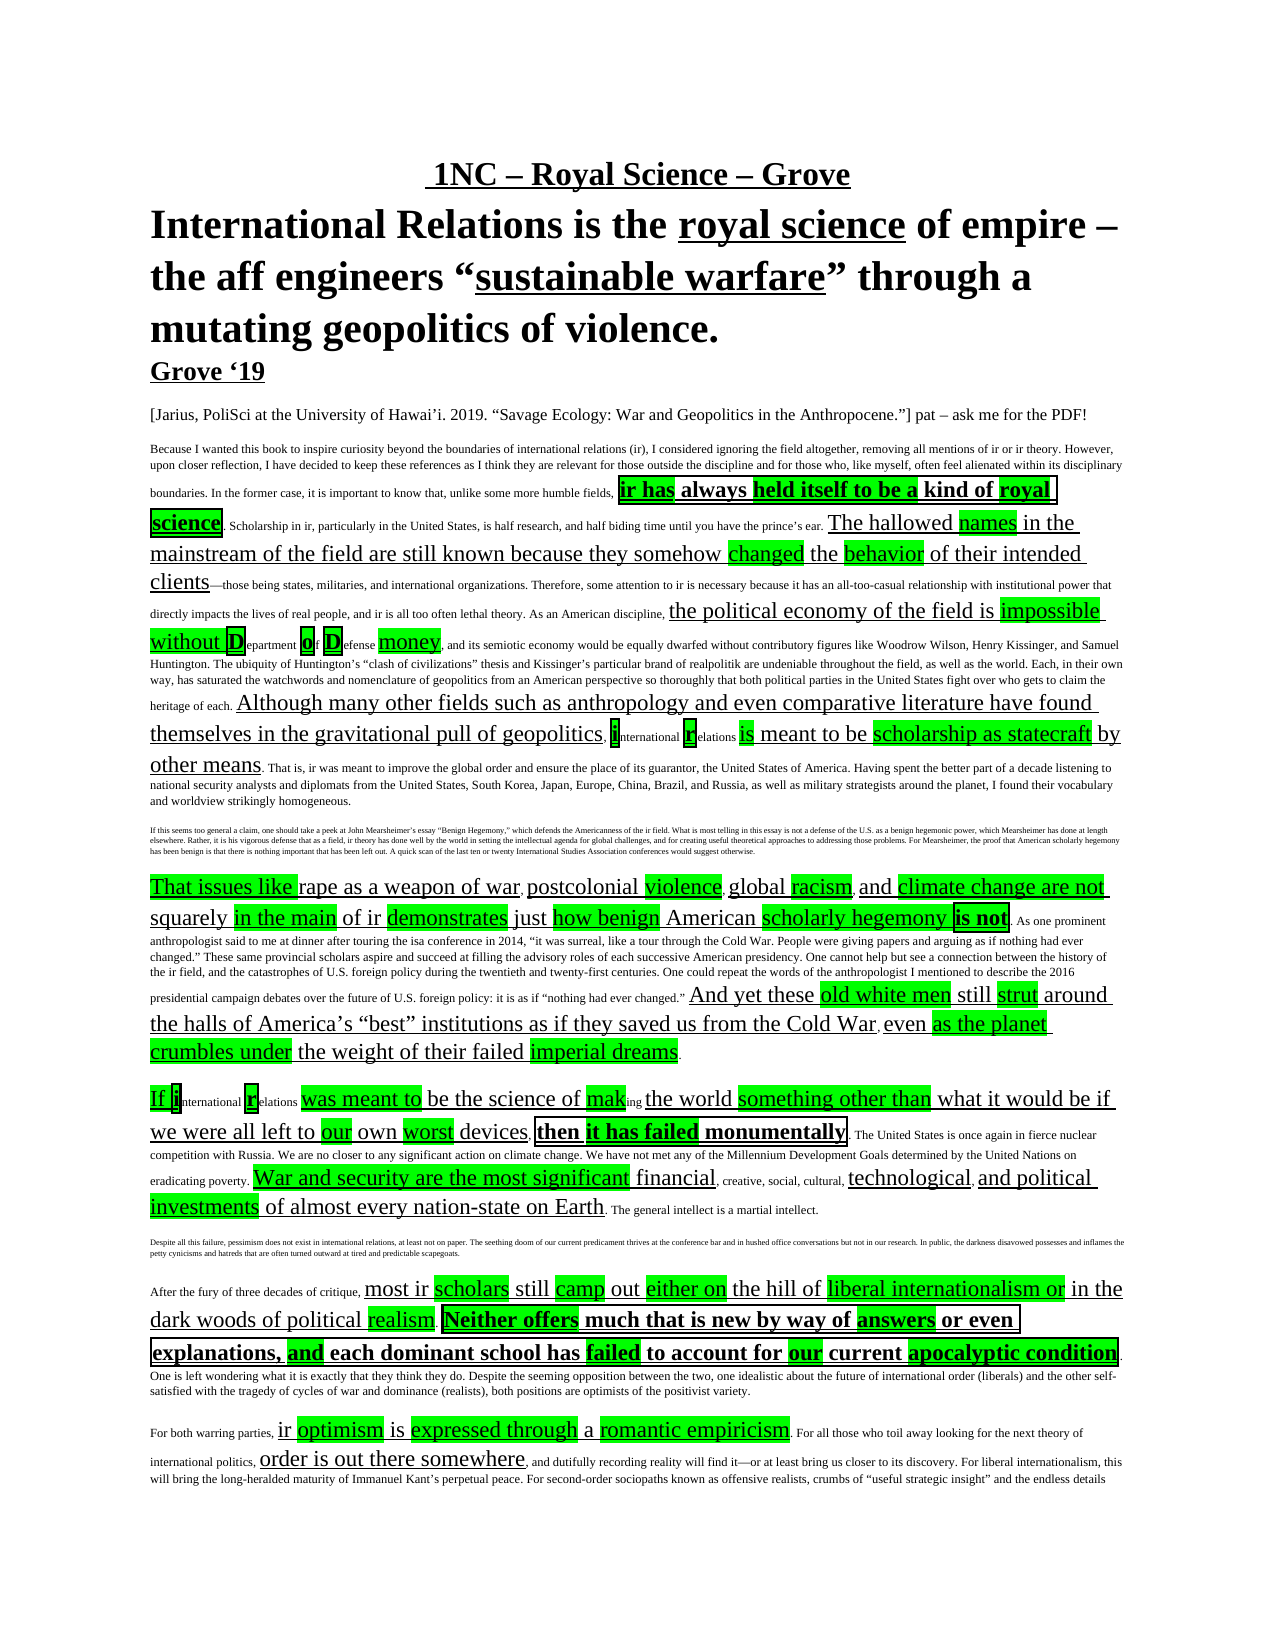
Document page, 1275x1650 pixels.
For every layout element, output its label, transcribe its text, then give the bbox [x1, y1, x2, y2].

text Because I wanted this book to inspire curiosity beyond the boundaries of international relations (ir), I considered ignoring the field altogether, removing all mentions of ir or ir theory. However, upon closer reflection, I have decided to keep these references as I think they are relevant for those outside the discipline and for those who, like myself, often feel alienated within its disciplinary boundaries. In the former case, it is important to know that, unlike some more humble fields, ir has always held itself to be a kind of royal science. Scholarship in ir, particularly in the United States, is half research, and half biding time until you have the prince’s ear. The hallowed names in the mainstream of the field are still known because they somehow changed the behavior of their intended clients—those being states, militaries, and international organizations. Therefore, some attention to ir is necessary because it has an all-too-casual relationship with institutional power that directly impacts the lives of real people, and ir is all too often lethal theory. As an American discipline, the political economy of the field is impossible without Department of Defense money, and its semiotic economy would be equally dwarfed without contributory figures like Woodrow Wilson, Henry Kissinger, and Samuel Huntington. The ubiquity of Huntington’s “clash of civilizations” thesis and Kissinger’s particular brand of realpolitik are undeniable throughout the field, as well as the world. Each, in their own way, has saturated the watchwords and nomenclature of geopolitics from an American perspective so thoroughly that both political parties in the United States fight over who gets to claim the heritage of each. Although many other fields such as anthropology and even comparative literature have found themselves in the gravitational pull of geopolitics, international relations is meant to be scholarship as statecraft by other means. That is, ir was meant to improve the global order and ensure the place of its guarantor, the United States of America. Having spent the better part of a decade listening to national security analysts and diplomats from the United States, South Korea, Japan, Europe, China, Brazil, and Russia, as well as military strategists around the planet, I found their vocabulary and worldview strikingly homogeneous. [150, 442, 1125, 808]
text That issues like rape as a weapon of war, postcolonial violence, global racism, and climate change are not squarely in the main of ir demonstrates just how benign American scholarly hegemony is not. As one prominent anthropologist said to me at dinner after touring the isa conference in 2014, “it was surreal, like a tour through the Cold War. People were giving papers and arguing as if nothing had ever changed.” These same provincial scholars aspire and succeed at filling the advisory roles of each successive American presidency. One cannot help but see a connection between the history of the ir field, and the catastrophes of U.S. foreign policy during the twentieth and twenty-first centuries. One could repeat the words of the anthropologist I mentioned to describe the 2016 presidential campaign debates over the future of U.S. foreign policy: it is as if “nothing had ever changed.” And yet these old white men still strut around the halls of America’s “best” institutions as if they saved us from the Cold War, even as the planet crumbles under the weight of their failed imperial dreams. [150, 873, 1125, 1064]
subtitle 1NC – Royal Science – Grove [150, 154, 1125, 192]
subtitle International Relations is the royal science of empire – the aff engineers “sustainable warfare” through a mutating geopolitics of violence. [150, 200, 1125, 351]
text After the fury of three decades of critique, most ir scholars still camp out either on the hill of liberal internationalism or in the dark woods of political realism. Neither offers much that is new by way of answers or even explanations, and each dominant school has failed to account for our current apocalyptic condition. One is left wondering what it is exactly that they think they do. Despite the seeming opposition between the two, one idealistic about the future of international order (liberals) and the other self-satisfied with the tragedy of cycles of war and dominance (realists), both positions are optimists of the positivist variety. [150, 1275, 1125, 1398]
text If international relations was meant to be the science of making the world something other than what it would be if we were all left to our own worst devices, then it has failed monumentally. The United States is once again in fierce nuclear competition with Russia. We are no closer to any significant action on climate change. We have not met any of the Millennium Development Goals determined by the United Nations on eradicating poverty. War and security are the most significant financial, creative, social, cultural, technological, and political investments of almost every nation-state on Earth. The general intellect is a martial intellect. [150, 1083, 1125, 1219]
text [150, 1416, 1125, 1487]
text Grove ‘19 [150, 355, 1125, 386]
text [Jarius, PoliSci at the University of Hawai’i. 2019. “Savage Ecology: War and Geopolitics in the Anthropocene.”] pat – ask me for the PDF! [150, 405, 1125, 424]
